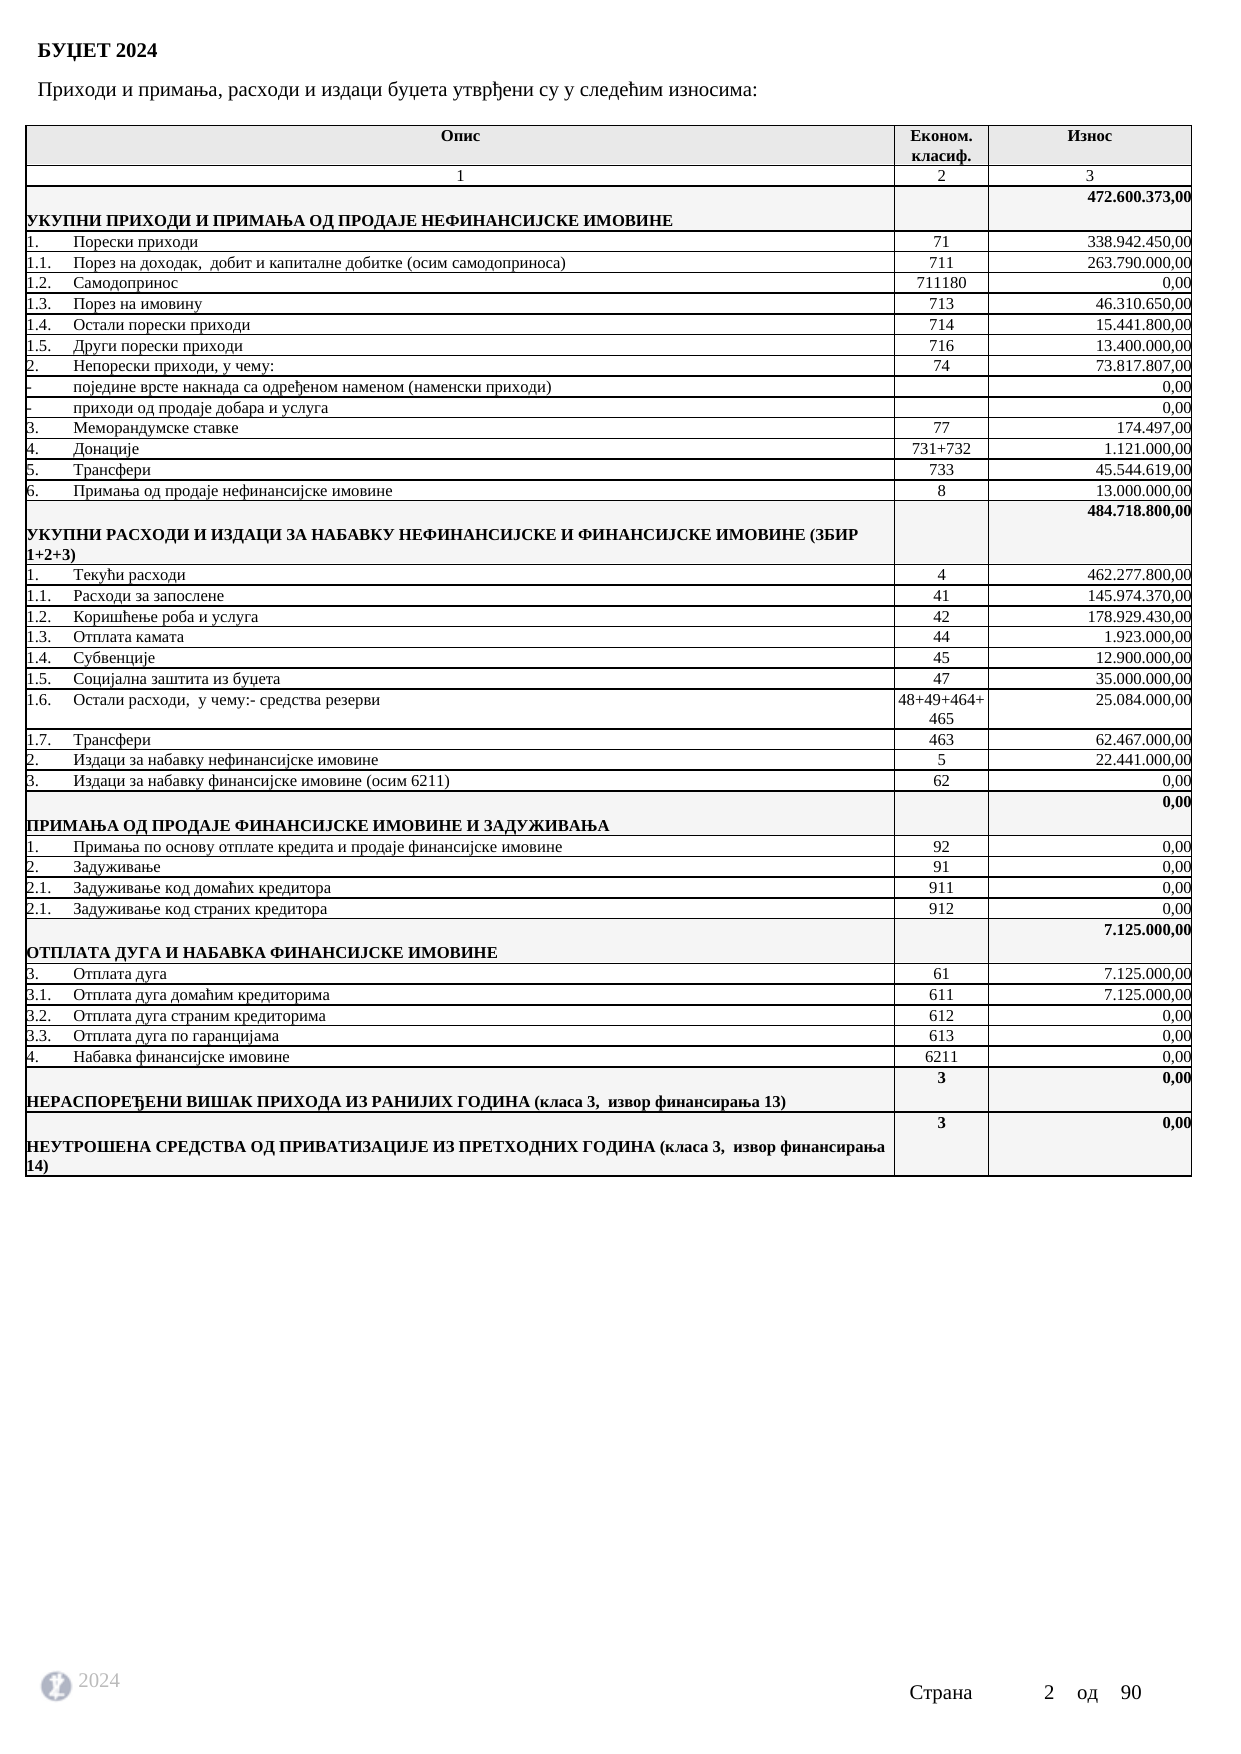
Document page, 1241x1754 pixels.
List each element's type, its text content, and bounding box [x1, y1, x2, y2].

table_cell 3 [989, 166, 1191, 185]
table_cell Задуживање код домаћих кредитора [73, 878, 894, 897]
table_cell 612 [895, 1006, 988, 1025]
table_cell Субвенције [73, 648, 894, 667]
table_cell Издаци за набавку финансијске имовине (осим 6211) [73, 771, 894, 790]
table_cell 1.2. [27, 607, 73, 626]
table_cell [895, 398, 988, 417]
table_cell 12.900.000,00 [989, 648, 1191, 667]
table_cell Отплата камата [73, 627, 894, 646]
table_cell 462.277.800,00 [989, 565, 1191, 584]
table_header Економ. класиф. [895, 126, 988, 164]
table_cell ОТПЛАТА ДУГА И НАБАВКА ФИНАНСИЈСКЕ ИМОВИНЕ [27, 919, 894, 962]
table_cell НЕРАСПОРЕЂЕНИ ВИШАК ПРИХОДА ИЗ РАНИЈИХ ГОДИНА (класа 3, извор финансирања 13) [27, 1068, 894, 1111]
table_cell 1.4. [27, 648, 73, 667]
table_cell Трансфери [73, 460, 894, 479]
table_cell 463 [895, 730, 988, 748]
table_cell 0,00 [989, 878, 1191, 897]
table_cell 13.400.000,00 [989, 335, 1191, 354]
table_cell 0,00 [989, 1006, 1191, 1025]
table_cell 0,00 [989, 1068, 1191, 1111]
table_cell Порески приходи [73, 232, 894, 251]
table_cell 2 [895, 166, 988, 185]
table_cell Отплата дуга по гаранцијама [73, 1026, 894, 1045]
table_cell [895, 501, 988, 563]
table_cell приходи од продаје добара и услуга [73, 398, 894, 417]
table_cell Отплата дуга страним кредиторима [73, 1006, 894, 1025]
table_cell 3 [895, 1068, 988, 1111]
table_cell 5. [27, 460, 73, 479]
table_cell Меморандумске ставке [73, 418, 894, 437]
table_cell 7.125.000,00 [989, 964, 1191, 983]
table_cell 71 [895, 232, 988, 251]
table_cell 145.974.370,00 [989, 586, 1191, 605]
table_cell 91 [895, 857, 988, 876]
table_cell 61 [895, 964, 988, 983]
table_cell 263.790.000,00 [989, 252, 1191, 272]
table_cell 3. [27, 418, 73, 437]
table_cell Издаци за набавку нефинансијске имовине [73, 750, 894, 769]
table_cell 0,00 [989, 771, 1191, 790]
table_cell УКУПНИ ПРИХОДИ И ПРИМАЊА ОД ПРОДАЈЕ НЕФИНАНСИЈСКЕ ИМОВИНЕ [27, 187, 894, 230]
table_cell 711180 [895, 273, 988, 292]
table_cell 35.000.000,00 [989, 669, 1191, 688]
table_cell 15.441.800,00 [989, 315, 1191, 334]
table_cell 1.1. [27, 252, 73, 272]
table_cell [895, 919, 988, 962]
table_cell 3.1. [27, 985, 73, 1004]
table_cell 4. [27, 439, 73, 458]
table_cell 1. [27, 836, 73, 856]
table_cell 733 [895, 460, 988, 479]
table_cell 3. [27, 771, 73, 790]
table_cell 62 [895, 771, 988, 790]
table_cell Задуживање [73, 857, 894, 876]
table_cell 484.718.800,00 [989, 501, 1191, 563]
table_cell 46.310.650,00 [989, 294, 1191, 313]
table_cell Трансфери [73, 730, 894, 748]
table_cell Порез на доходак, добит и капиталне добитке (осим самодоприноса) [73, 252, 894, 272]
table_cell 92 [895, 836, 988, 856]
table_cell [895, 377, 988, 396]
table_cell Непорески приходи, у чему: [73, 356, 894, 375]
table_cell 1.121.000,00 [989, 439, 1191, 458]
table_cell 716 [895, 335, 988, 354]
table_cell 1.5. [27, 335, 73, 354]
table_cell 3. [27, 964, 73, 983]
text Приходи и примања, расходи и издаци буџета утврђени су у следећим износима: [37, 77, 1203, 101]
table_cell Остали порески приходи [73, 315, 894, 334]
table_cell 7.125.000,00 [989, 985, 1191, 1004]
table_cell 62.467.000,00 [989, 730, 1191, 748]
table_cell 3.3. [27, 1026, 73, 1045]
table_cell Примања по основу отплате кредита и продаје финансијске имовине [73, 836, 894, 856]
table_cell Порез на имовину [73, 294, 894, 313]
table_cell 174.497,00 [989, 418, 1191, 437]
table_cell 0,00 [989, 1026, 1191, 1045]
table_cell Расходи за запослене [73, 586, 894, 605]
table_cell 73.817.807,00 [989, 356, 1191, 375]
table_cell 13.000.000,00 [989, 481, 1191, 499]
table_cell Донације [73, 439, 894, 458]
table_cell 611 [895, 985, 988, 1004]
table_cell Примања од продаје нефинансијске имовине [73, 481, 894, 499]
table_cell 3.2. [27, 1006, 73, 1025]
table_cell 912 [895, 899, 988, 918]
table_cell 0,00 [989, 857, 1191, 876]
table_cell 0,00 [989, 1047, 1191, 1066]
table_header Износ [989, 126, 1191, 164]
table_cell 2. [27, 857, 73, 876]
table_cell - [27, 398, 73, 417]
table_cell Отплата дуга [73, 964, 894, 983]
table_cell Самодопринос [73, 273, 894, 292]
table_cell 25.084.000,00 [989, 690, 1191, 728]
table_cell 2. [27, 750, 73, 769]
table_cell 2. [27, 356, 73, 375]
table_cell 0,00 [989, 377, 1191, 396]
table_cell 2.1. [27, 878, 73, 897]
table_cell 0,00 [989, 836, 1191, 856]
table_cell - [27, 377, 73, 396]
table_cell 74 [895, 356, 988, 375]
table_cell 41 [895, 586, 988, 605]
table_cell 338.942.450,00 [989, 232, 1191, 251]
table_cell НЕУТРОШЕНА СРЕДСТВА ОД ПРИВАТИЗАЦИЈЕ ИЗ ПРЕТХОДНИХ ГОДИНА (класа 3, извор финансирања 14) [27, 1113, 894, 1175]
table_cell Социјална заштита из буџета [73, 669, 894, 688]
table_cell 0,00 [989, 398, 1191, 417]
table_cell Коришћење роба и услуга [73, 607, 894, 626]
table_cell Текући расходи [73, 565, 894, 584]
table_cell 0,00 [989, 899, 1191, 918]
table_cell 1.1. [27, 586, 73, 605]
table_cell 713 [895, 294, 988, 313]
table_cell 1. [27, 232, 73, 251]
table_cell 6. [27, 481, 73, 499]
table_cell 45.544.619,00 [989, 460, 1191, 479]
table_cell 44 [895, 627, 988, 646]
table_cell 6211 [895, 1047, 988, 1066]
table_cell Остали расходи, у чему:- средства резерви [73, 690, 894, 728]
table_cell 5 [895, 750, 988, 769]
table_cell 7.125.000,00 [989, 919, 1191, 962]
table_cell 1.923.000,00 [989, 627, 1191, 646]
table_cell [895, 187, 988, 230]
table_cell 1. [27, 565, 73, 584]
table_cell Отплата дуга домаћим кредиторима [73, 985, 894, 1004]
table_cell Набавка финансијске имовине [73, 1047, 894, 1066]
table_cell Други порески приходи [73, 335, 894, 354]
table_cell Задуживање код страних кредитора [73, 899, 894, 918]
table_cell ПРИМАЊА ОД ПРОДАЈЕ ФИНАНСИЈСКЕ ИМОВИНЕ И ЗАДУЖИВАЊА [27, 792, 894, 835]
table_cell 714 [895, 315, 988, 334]
table_cell поједине врсте накнада са одређеном наменом (наменски приходи) [73, 377, 894, 396]
table_cell 1.3. [27, 294, 73, 313]
table_cell 4. [27, 1047, 73, 1066]
table_cell 472.600.373,00 [989, 187, 1191, 230]
table_cell 1.2. [27, 273, 73, 292]
table_cell 77 [895, 418, 988, 437]
table_cell 178.929.430,00 [989, 607, 1191, 626]
table_cell 1.3. [27, 627, 73, 646]
table_header Опис [27, 126, 894, 164]
table_cell 1 [27, 166, 894, 185]
table_cell 0,00 [989, 273, 1191, 292]
table_cell 47 [895, 669, 988, 688]
table_cell 613 [895, 1026, 988, 1045]
table_cell 711 [895, 252, 988, 272]
table_cell 22.441.000,00 [989, 750, 1191, 769]
table_cell УКУПНИ РАСХОДИ И ИЗДАЦИ ЗА НАБАВКУ НЕФИНАНСИЈСКЕ И ФИНАНСИЈСКЕ ИМОВИНЕ (ЗБИР 1+2+3) [27, 501, 894, 563]
table_cell 1.5. [27, 669, 73, 688]
table_cell 42 [895, 607, 988, 626]
table_cell 4 [895, 565, 988, 584]
table_cell 3 [895, 1113, 988, 1175]
table_cell 731+732 [895, 439, 988, 458]
table_cell 0,00 [989, 1113, 1191, 1175]
table_cell 8 [895, 481, 988, 499]
table_cell [895, 792, 988, 835]
table_cell 45 [895, 648, 988, 667]
table_cell 48+49+464+465 [895, 690, 988, 728]
table_cell 1.7. [27, 730, 73, 748]
table_cell 1.4. [27, 315, 73, 334]
table_cell 1.6. [27, 690, 73, 728]
table_cell 911 [895, 878, 988, 897]
table_cell 0,00 [989, 792, 1191, 835]
picture [37, 1668, 75, 1706]
table_cell 2.1. [27, 899, 73, 918]
